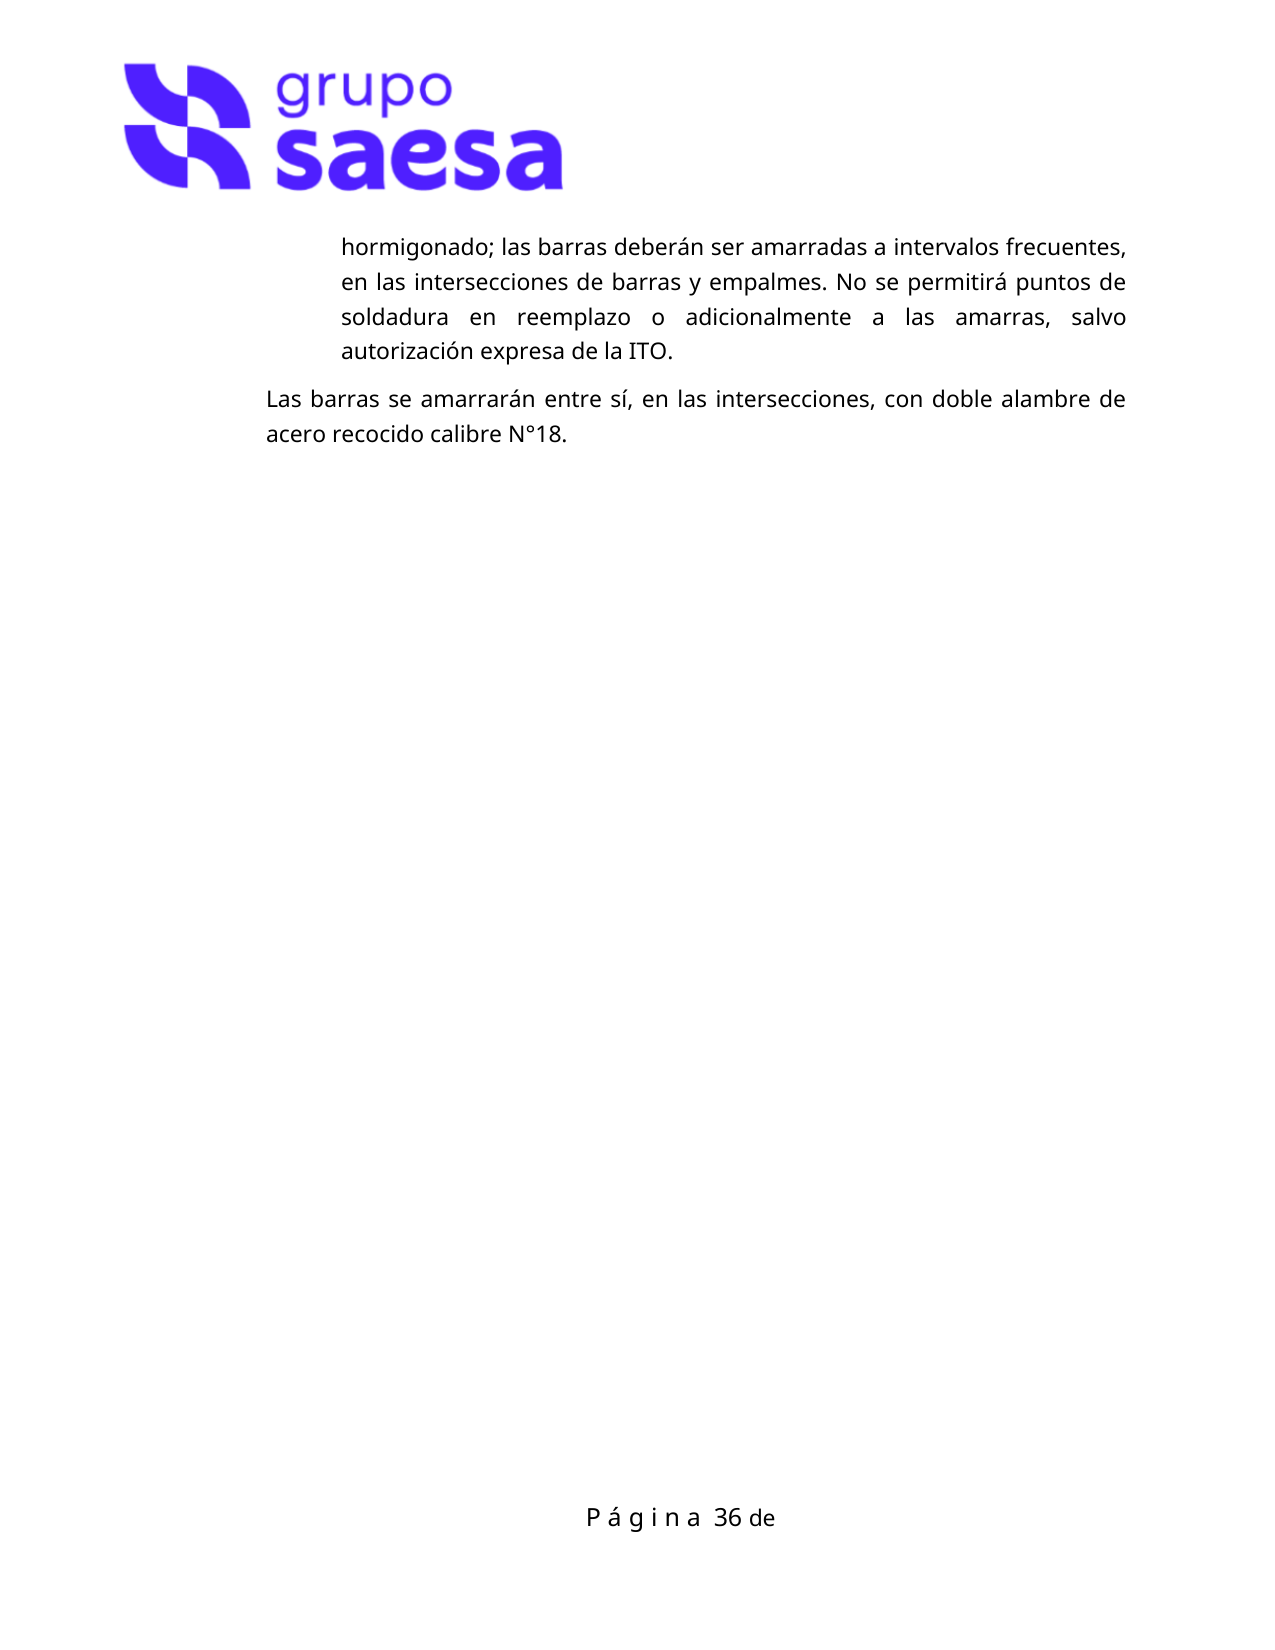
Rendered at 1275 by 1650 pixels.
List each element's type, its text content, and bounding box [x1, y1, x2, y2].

text Las barras se amarrarán entre sí, en las intersecciones, con doble alambre de acero recocido calibre N°18. [266, 382, 1127, 449]
picture [112, 54, 569, 195]
